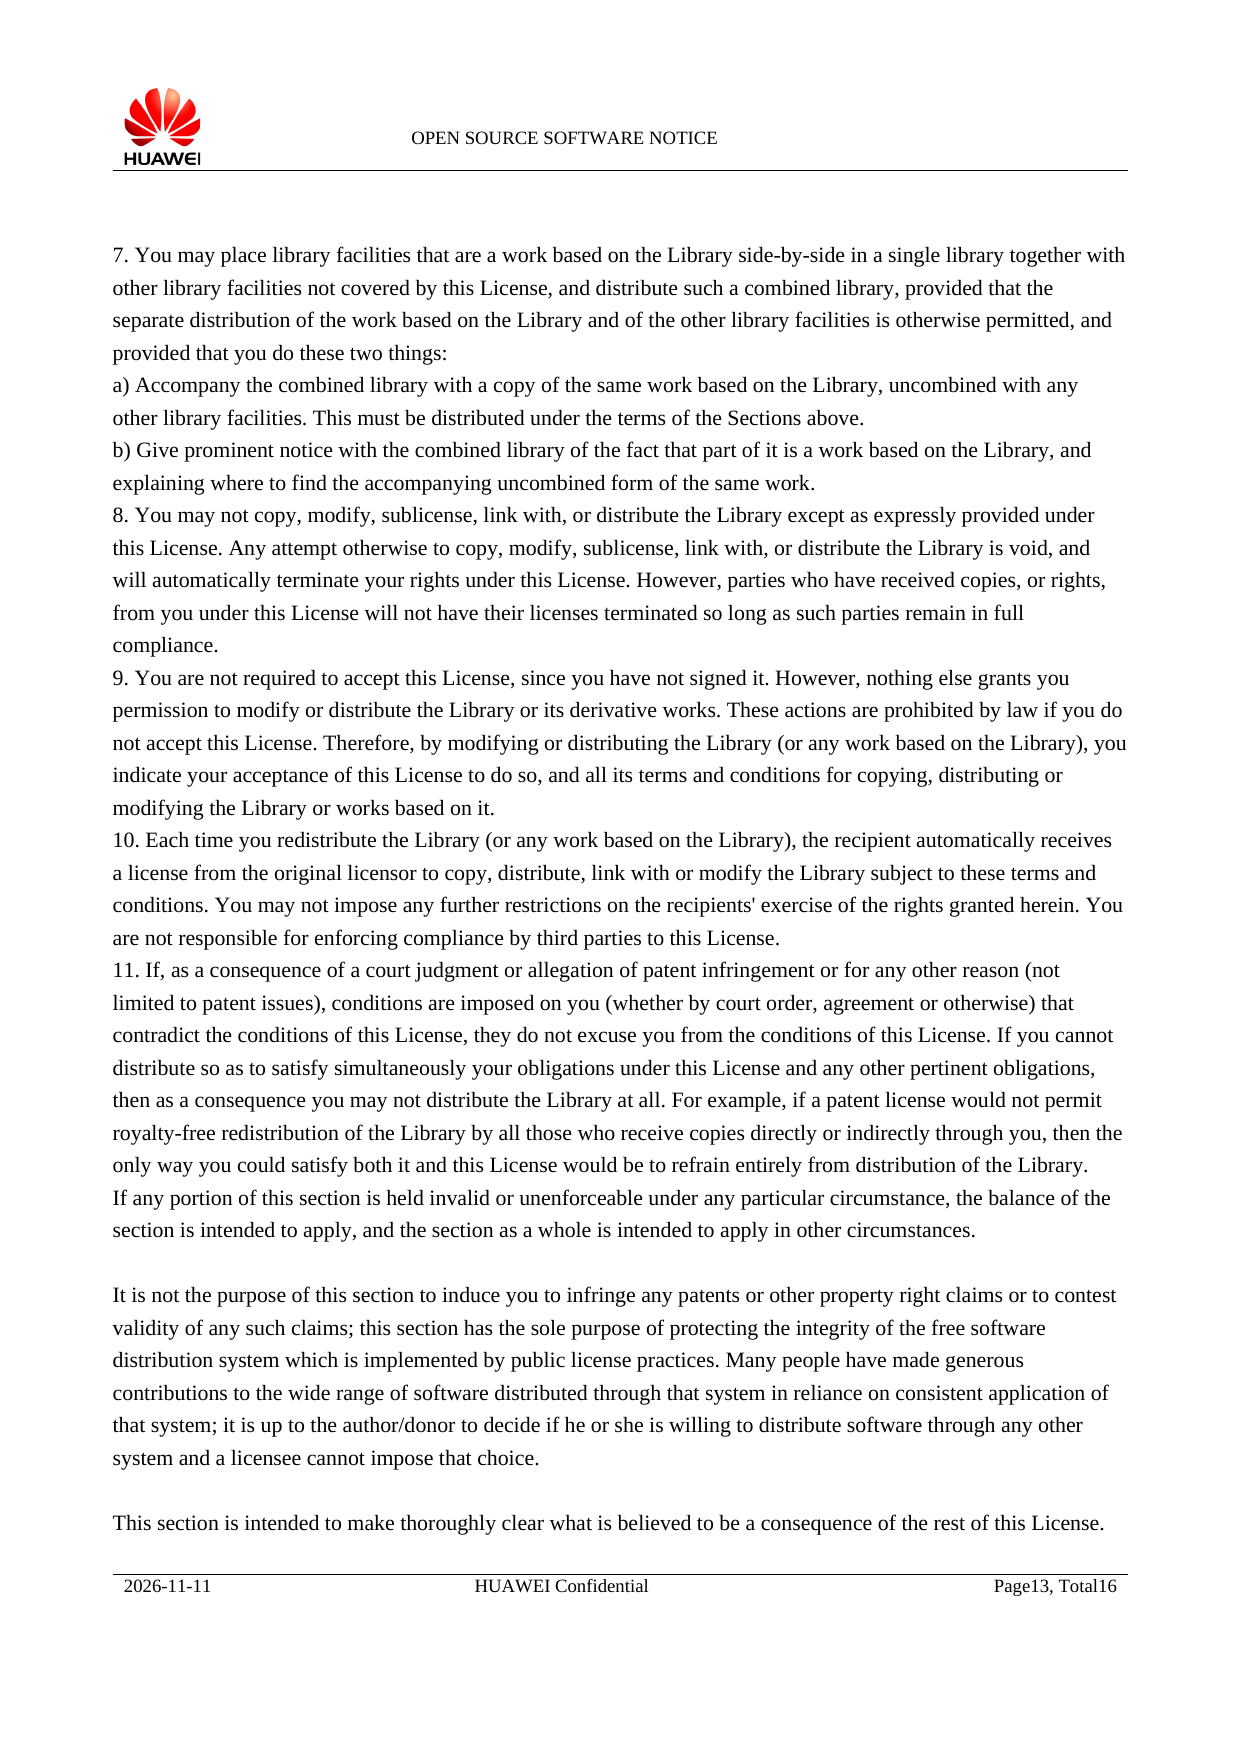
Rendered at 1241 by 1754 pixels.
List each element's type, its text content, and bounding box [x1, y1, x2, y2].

picture [124, 88, 201, 165]
